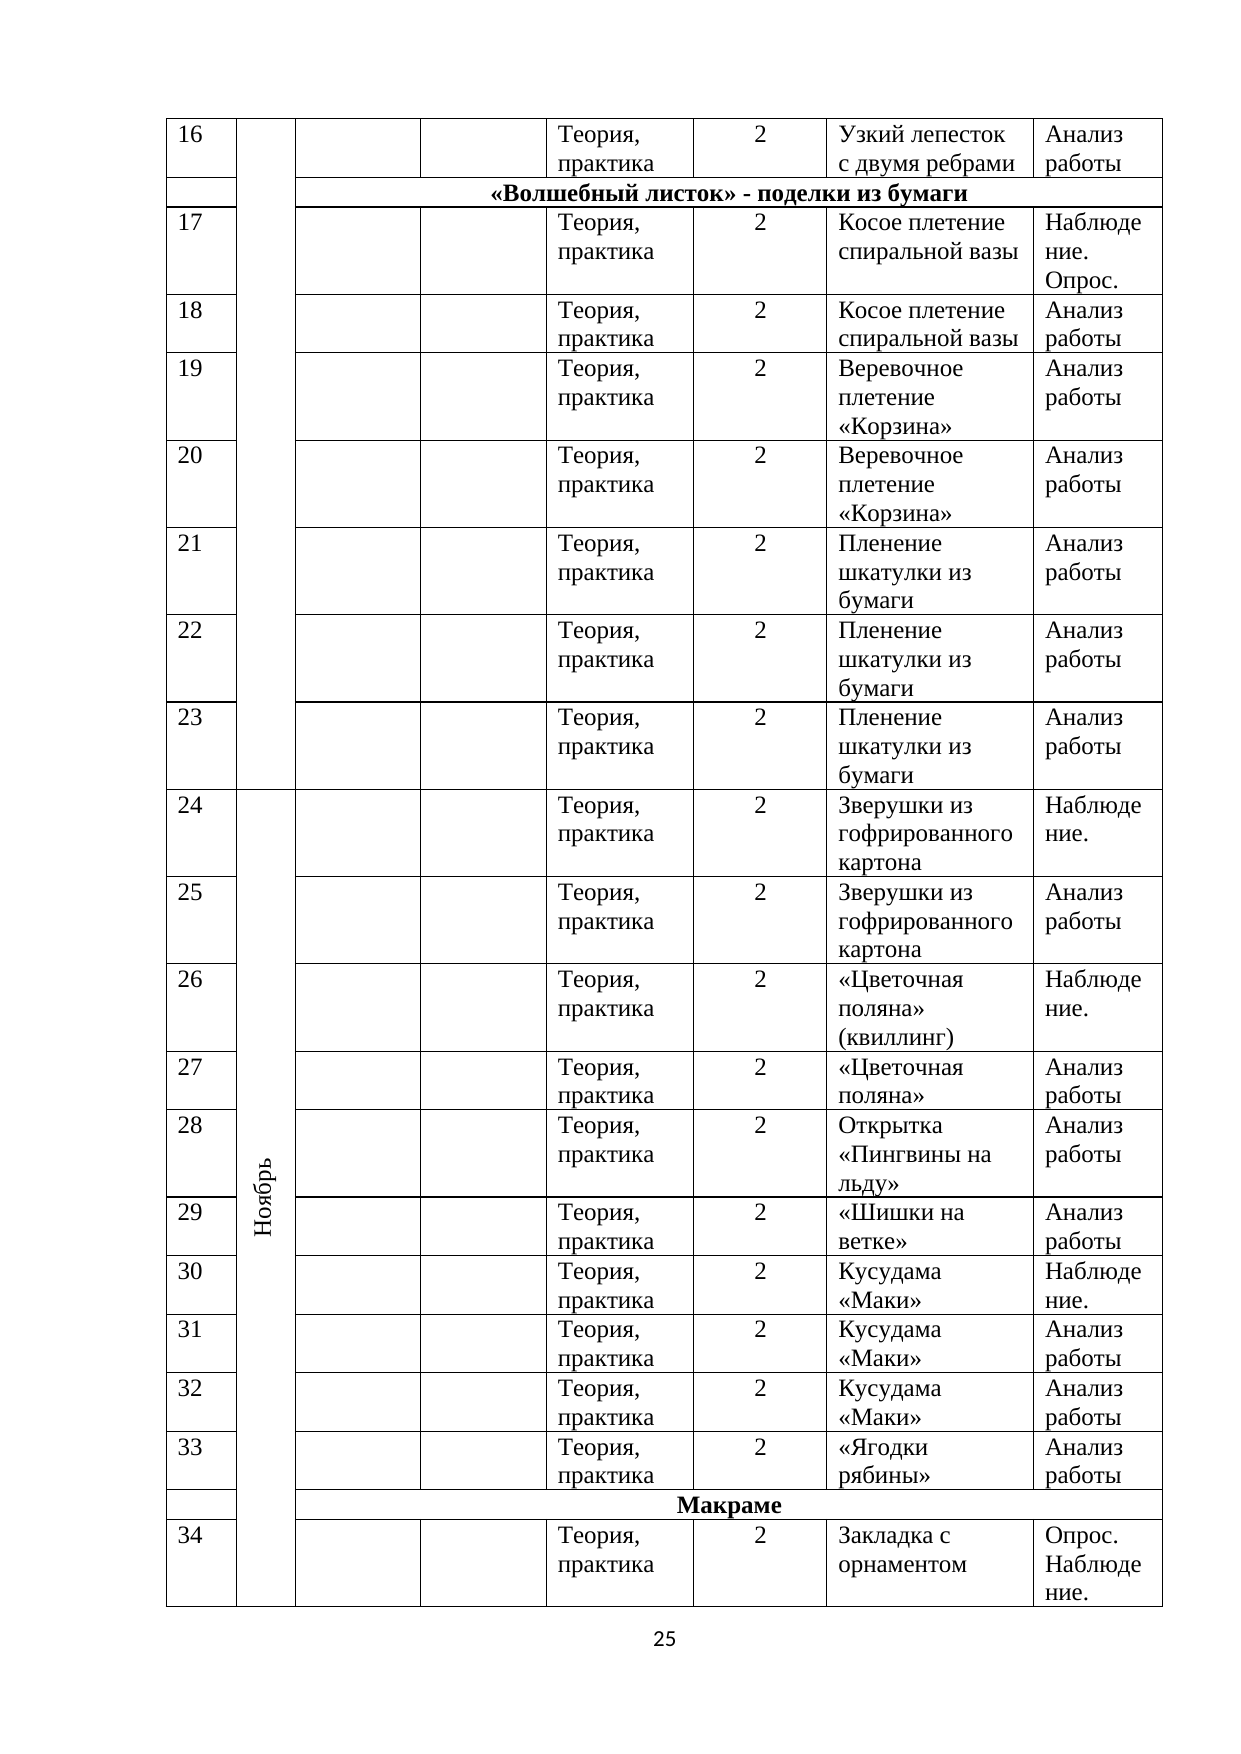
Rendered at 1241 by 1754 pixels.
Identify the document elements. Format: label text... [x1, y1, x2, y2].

table_cell Анализ работы [1034, 528, 1162, 614]
table_cell Теория, практика [547, 295, 693, 352]
table_cell Наблюдение. [1034, 1256, 1162, 1313]
table_cell Анализ работы [1034, 441, 1162, 527]
table_cell 18 [167, 295, 236, 352]
table_cell [421, 1198, 546, 1255]
table_cell 26 [167, 964, 236, 1051]
table_cell Анализ работы [1034, 1198, 1162, 1255]
table_cell 33 [167, 1432, 236, 1489]
table_cell [296, 295, 420, 352]
table_cell Теория, практика [547, 1373, 693, 1431]
table_cell «Шишки на ветке» [827, 1198, 1033, 1255]
table_cell [421, 615, 546, 701]
table_cell Открытка «Пингвины на льду» [827, 1110, 1033, 1196]
table_cell [421, 441, 546, 527]
table_cell Анализ работы [1034, 353, 1162, 439]
table_cell Анализ работы [1034, 1110, 1162, 1196]
table_cell 2 [694, 703, 826, 789]
table_cell [296, 1110, 420, 1196]
table_cell [421, 119, 546, 177]
table_cell Теория, практика [547, 964, 693, 1051]
table_cell Пленение шкатулки из бумаги [827, 703, 1033, 789]
table_cell Теория, практика [547, 703, 693, 789]
table_cell Кусудама «Маки» [827, 1315, 1033, 1372]
table_cell [421, 1520, 546, 1606]
table_cell Пленение шкатулки из бумаги [827, 528, 1033, 614]
table_cell 2 [694, 441, 826, 527]
table_cell 20 [167, 441, 236, 527]
table_cell Теория, практика [547, 1198, 693, 1255]
table_cell [421, 877, 546, 963]
table_cell [296, 964, 420, 1051]
table_cell 31 [167, 1315, 236, 1372]
table_cell Теория, практика [547, 1432, 693, 1489]
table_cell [827, 119, 1033, 177]
table_cell 29 [167, 1198, 236, 1255]
table_cell Анализ работы [1034, 703, 1162, 789]
table_cell 2 [694, 119, 826, 177]
table_cell Пленение шкатулки из бумаги [827, 615, 1033, 701]
table_cell Теория, практика [547, 208, 693, 294]
table_cell 2 [694, 615, 826, 701]
table_cell 25 [167, 877, 236, 963]
table_cell 2 [694, 877, 826, 963]
table_cell 2 [694, 528, 826, 614]
table_cell [421, 790, 546, 876]
table_cell Наблюдение. [1034, 790, 1162, 876]
table_cell [421, 703, 546, 789]
table_cell [296, 790, 420, 876]
table_cell 24 [167, 790, 236, 876]
table_cell Теория, практика [547, 528, 693, 614]
table_cell [296, 877, 420, 963]
table_cell 2 [694, 1256, 826, 1313]
table_cell 23 [167, 703, 236, 789]
table_cell 2 [694, 1373, 826, 1431]
table_cell Теория, практика [547, 1052, 693, 1109]
table_cell Веревочное плетение «Корзина» [827, 441, 1033, 527]
table_cell [421, 295, 546, 352]
table_cell Анализ работы [1034, 119, 1162, 177]
table_cell Макраме [296, 1490, 1162, 1519]
table_cell [296, 208, 420, 294]
table_cell 2 [694, 1110, 826, 1196]
table_cell Анализ работы [1034, 1315, 1162, 1372]
table_cell Наблюдение. [1034, 964, 1162, 1051]
table_cell Ноябрь [237, 790, 295, 1606]
table_cell 2 [694, 1520, 826, 1606]
table_cell 27 [167, 1052, 236, 1109]
table_cell Зверушки из гофрированного картона [827, 790, 1033, 876]
table_cell 32 [167, 1373, 236, 1431]
table_cell [421, 1315, 546, 1372]
table_cell Теория, практика [547, 441, 693, 527]
table_cell Анализ работы [1034, 1373, 1162, 1431]
table_cell 2 [694, 295, 826, 352]
table_cell Теория, практика [547, 1520, 693, 1606]
table_cell [296, 1373, 420, 1431]
table_cell Кусудама «Маки» [827, 1256, 1033, 1313]
table_cell «Цветочная поляна» (квиллинг) [827, 964, 1033, 1051]
table_cell «Цветочная поляна» [827, 1052, 1033, 1109]
table_cell Теория, практика [547, 877, 693, 963]
table_cell 17 [167, 208, 236, 294]
table_cell [296, 1432, 420, 1489]
table_cell Теория, практика [547, 353, 693, 439]
table_cell [421, 1256, 546, 1313]
table_cell «Волшебный листок» - поделки из бумаги [296, 178, 1162, 206]
table_cell [167, 1490, 236, 1519]
table_cell Анализ работы [1034, 295, 1162, 352]
table_cell 2 [694, 964, 826, 1051]
table_cell Анализ работы [1034, 615, 1162, 701]
table_cell Теория, практика [547, 1315, 693, 1372]
table_cell 2 [694, 208, 826, 294]
table_cell [421, 1373, 546, 1431]
table_cell [296, 119, 420, 177]
table_cell Косое плетение спиральной вазы [827, 208, 1033, 294]
table_cell [421, 1110, 546, 1196]
table_cell [167, 178, 236, 206]
table_cell Теория, практика [547, 1256, 693, 1313]
table_cell [421, 353, 546, 439]
table_cell Наблюдение. Опрос. [1034, 208, 1162, 294]
table_cell Анализ работы [1034, 1052, 1162, 1109]
table_cell 2 [694, 353, 826, 439]
table_cell Опрос. Наблюдение. [1034, 1520, 1162, 1606]
table_cell 2 [694, 1052, 826, 1109]
table_cell [296, 1052, 420, 1109]
table_cell «Ягодки рябины» [827, 1432, 1033, 1489]
table_cell Кусудама «Маки» [827, 1373, 1033, 1431]
table_cell Косое плетение спиральной вазы [827, 295, 1033, 352]
table_cell Анализ работы [1034, 877, 1162, 963]
table_cell [296, 615, 420, 701]
table_cell Теория, практика [547, 1110, 693, 1196]
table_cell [827, 1520, 1033, 1606]
table_cell [296, 1520, 420, 1606]
table_cell [296, 1198, 420, 1255]
table_cell [296, 353, 420, 439]
table_cell Анализ работы [1034, 1432, 1162, 1489]
table_cell Веревочное плетение «Корзина» [827, 353, 1033, 439]
table_cell [421, 528, 546, 614]
table_cell Теория, практика [547, 119, 693, 177]
table_cell 34 [167, 1520, 236, 1606]
table_cell [421, 964, 546, 1051]
table_cell [421, 208, 546, 294]
table_cell [296, 1256, 420, 1313]
table_cell 2 [694, 1432, 826, 1489]
table_cell 2 [694, 1315, 826, 1372]
table_cell Теория, практика [547, 615, 693, 701]
table_cell [421, 1052, 546, 1109]
table_cell 16 [167, 119, 236, 177]
table_cell [296, 528, 420, 614]
table_cell 21 [167, 528, 236, 614]
table_cell 30 [167, 1256, 236, 1313]
table_cell Зверушки из гофрированного картона [827, 877, 1033, 963]
table_cell 28 [167, 1110, 236, 1196]
table_cell 22 [167, 615, 236, 701]
table_cell [296, 703, 420, 789]
table_cell [296, 1315, 420, 1372]
table_cell 2 [694, 790, 826, 876]
table_cell 2 [694, 1198, 826, 1255]
table_cell [421, 1432, 546, 1489]
table_cell Теория, практика [547, 790, 693, 876]
table_cell [296, 441, 420, 527]
table_cell 19 [167, 353, 236, 439]
